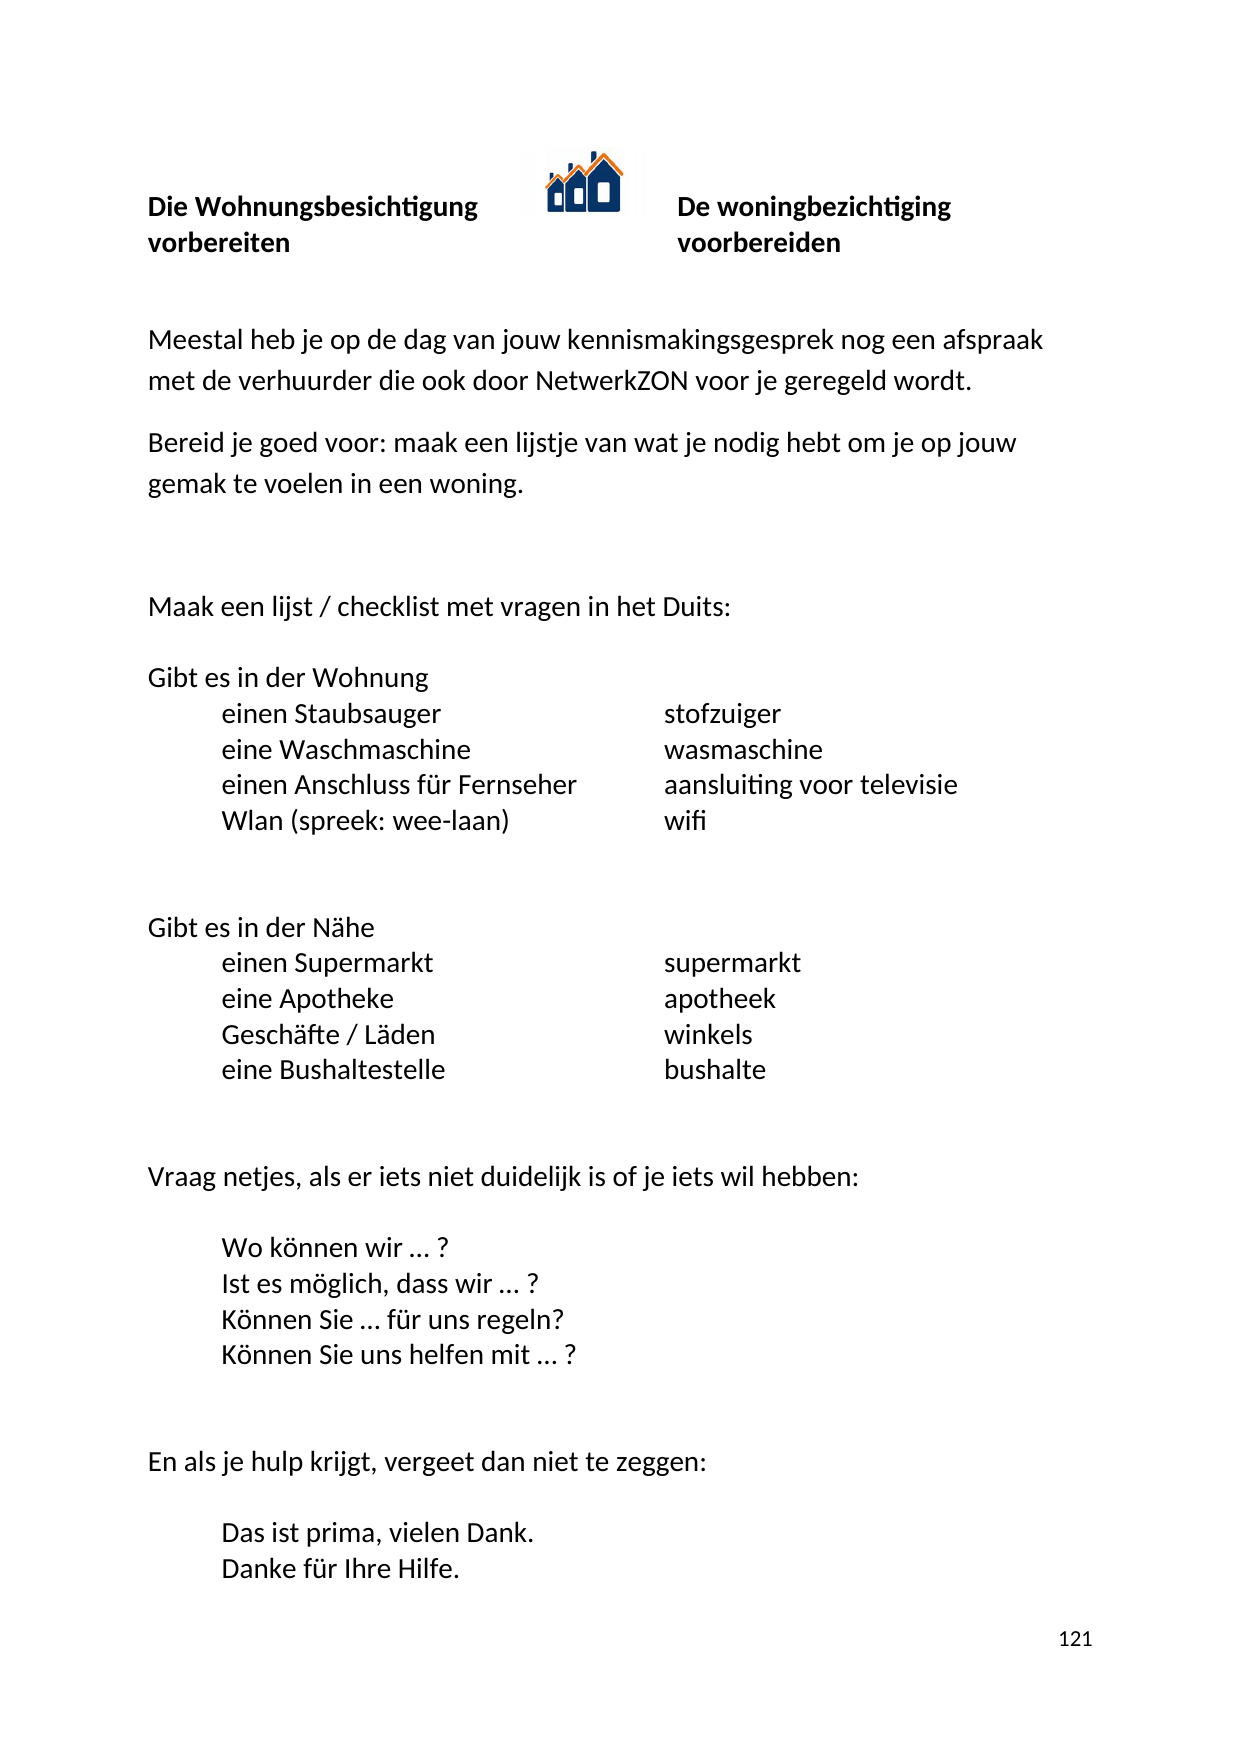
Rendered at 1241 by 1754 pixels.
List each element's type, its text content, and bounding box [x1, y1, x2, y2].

text Gibt es in der Nähe [148, 909, 1093, 944]
text Danke für Ihre Hilfe. [148, 1550, 1093, 1586]
text Meestal heb je op de dag van jouw kennismakingsgesprek nog een afspraak met de verhuurder die ook door NetwerkZON voor je geregeld wordt. [148, 321, 1093, 398]
text Können Sie … für uns regeln? [148, 1301, 1093, 1336]
text En als je hulp krijgt, vergeet dan niet te zeggen: [148, 1443, 1093, 1479]
text Wo können wir … ? [148, 1229, 1093, 1265]
text Die Wohnungsbesichtigung De woningbezichtiging [148, 148, 1093, 224]
text einen Staubsauger stofzuiger [148, 695, 1093, 731]
text eine Bushaltestelle bushalte [148, 1051, 1093, 1087]
text vorbereiten voorbereiden [148, 224, 1093, 259]
text Maak een lijst / checklist met vragen in het Duits: [148, 588, 1093, 624]
text Gibt es in der Wohnung [148, 659, 1093, 695]
text eine Waschmaschine wasmaschine [148, 731, 1093, 766]
text Geschäfte / Läden winkels [148, 1016, 1093, 1051]
text Ist es möglich, dass wir … ? [148, 1265, 1093, 1301]
text eine Apotheke apotheek [148, 980, 1093, 1016]
picture [516, 147, 655, 217]
text Das ist prima, vielen Dank. [148, 1514, 1093, 1550]
text einen Anschluss für Fernseher aansluiting voor televisie [148, 766, 1093, 802]
text einen Supermarkt supermarkt [148, 944, 1093, 980]
text Bereid je goed voor: maak een lijstje van wat je nodig hebt om je op jouw gemak te voelen in een woning. [148, 424, 1093, 500]
text Wlan (spreek: wee-laan) wifi [148, 802, 1093, 838]
text Vraag netjes, als er iets niet duidelijk is of je iets wil hebben: [148, 1158, 1093, 1194]
text Können Sie uns helfen mit … ? [148, 1336, 1093, 1372]
